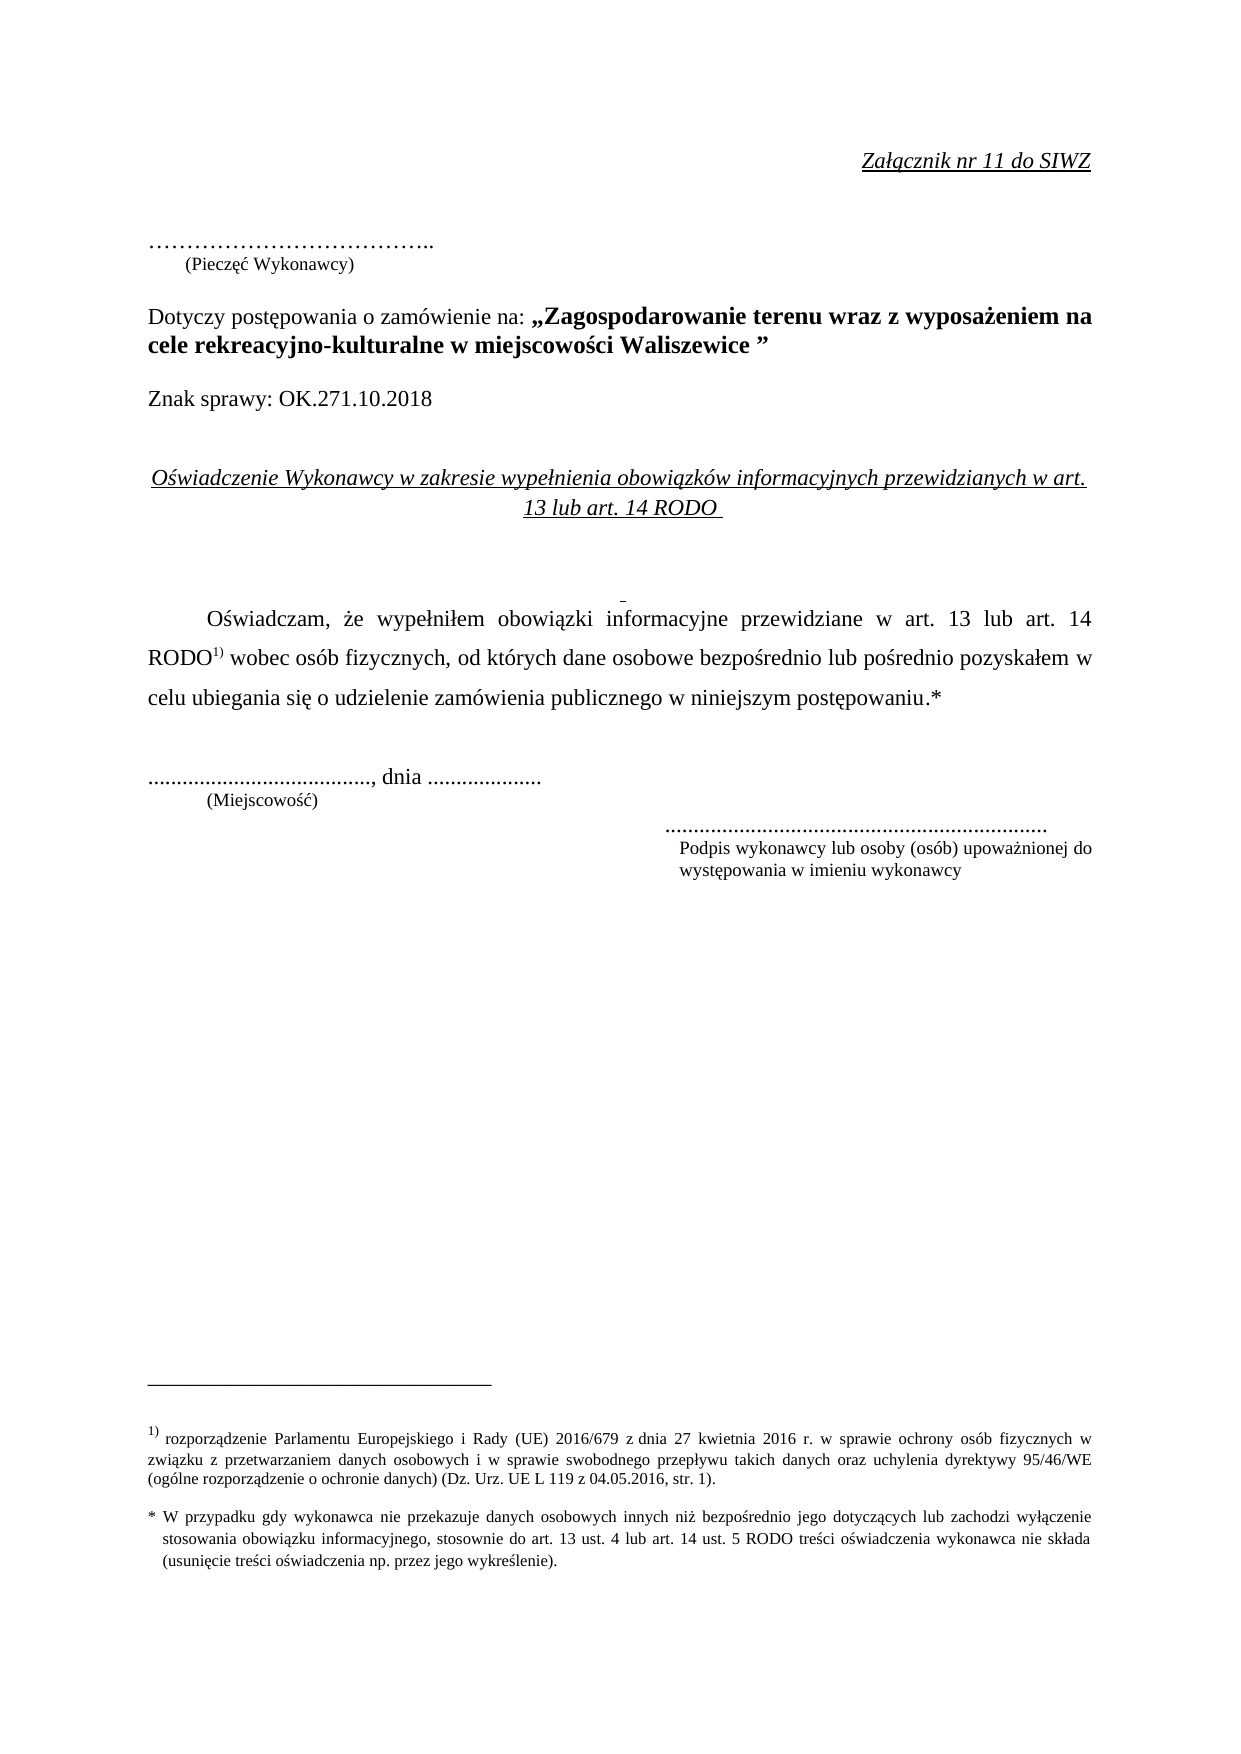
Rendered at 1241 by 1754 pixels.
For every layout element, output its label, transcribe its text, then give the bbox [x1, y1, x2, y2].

text ______________________________ [148, 1362, 1093, 1388]
text (Miejscowość) [207, 789, 1093, 811]
text Załącznik nr 11 do SIWZ [148, 148, 1093, 174]
text 1) rozporządzenie Parlamentu Europejskiego i Rady (UE) 2016/679 z dnia 27 kwietnia 2016 r. w sprawie ochrony osób fizycznych w związku z przetwarzaniem danych osobowych i w sprawie swobodnego przepływu takich danych oraz uchylenia dyrektywy 95/46/WE (ogólne rozporządzenie o ochronie danych) (Dz. Urz. UE L 119 z 04.05.2016, str. 1). [148, 1423, 1093, 1488]
text ......................................., dnia .................... [148, 763, 1093, 789]
text Oświadczam, że wypełniłem obowiązki informacyjne przewidziane w art. 13 lub art. 14 RODO1) wobec osób fizycznych, od których dane osobowe bezpośrednio lub pośrednio pozyskałem w celu ubiegania się o udzielenie zamówienia publicznego w niniejszym postępowaniu.* [148, 605, 1093, 710]
text Oświadczenie Wykonawcy w zakresie wypełnienia obowiązków informacyjnych przewidzianych w art. 13 lub art. 14 RODO [148, 464, 1093, 520]
text Podpis wykonawcy lub osoby (osób) upoważnionej do występowania w imieniu wykonawcy [679, 837, 1093, 880]
text (Pieczęć Wykonawcy) [148, 253, 1093, 274]
text Znak sprawy: OK.271.10.2018 [148, 385, 1093, 411]
text Dotyczy postępowania o zamówienie na: „Zagospodarowanie terenu wraz z wyposażeniem na cele rekreacyjno-kulturalne w miejscowości Waliszewice ” [148, 301, 1093, 358]
text * W przypadku gdy wykonawca nie przekazuje danych osobowych innych niż bezpośrednio jego dotyczących lub zachodzi wyłączenie stosowania obowiązku informacyjnego, stosownie do art. 13 ust. 4 lub art. 14 ust. 5 RODO treści oświadczenia wykonawca nie składa (usunięcie treści oświadczenia np. przez jego wykreślenie). [148, 1507, 1093, 1570]
text ……………………………….. [148, 227, 1093, 253]
text ................................................................... [663, 811, 1093, 837]
